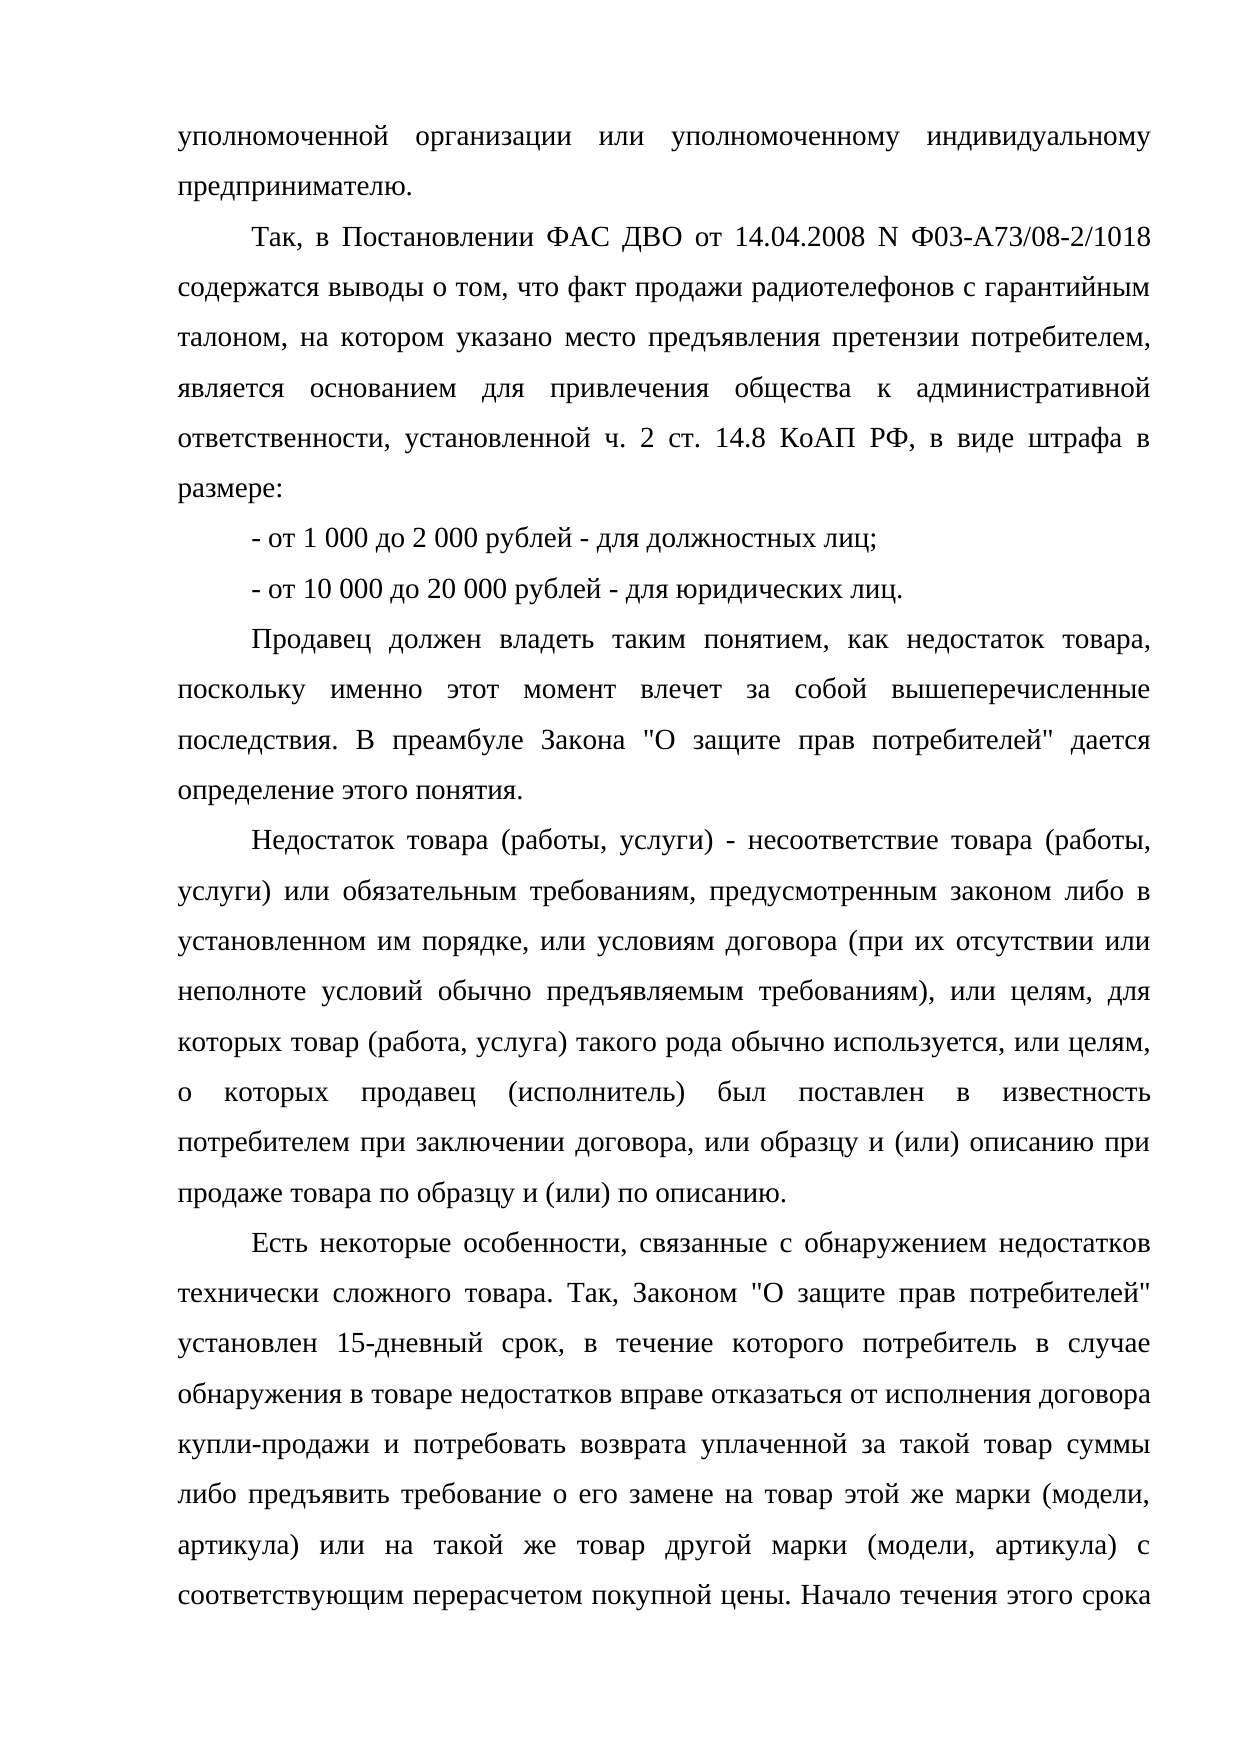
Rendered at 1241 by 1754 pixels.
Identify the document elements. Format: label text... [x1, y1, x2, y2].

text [177, 118, 1152, 202]
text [177, 1225, 1152, 1611]
text Так, в Постановлении ФАС ДВО от 14.04.2008 N Ф03-А73/08-2/1018 содержатся выводы о том, что факт продажи радиотелефонов с гарантийным талоном, на котором указано место предъявления претензии потребителем, является основанием для привлечения общества к административной ответственности, установленной ч. 2 ст. 14.8 КоАП РФ, в виде штрафа в размере: [177, 219, 1152, 504]
text Продавец должен владеть таким понятием, как недостаток товара, поскольку именно этот момент влечет за собой вышеперечисленные последствия. В преамбуле Закона "О защите прав потребителей" дается определение этого понятия. [177, 621, 1152, 806]
text Недостаток товара (работы, услуги) - несоответствие товара (работы, услуги) или обязательным требованиям, предусмотренным законом либо в установленном им порядке, или условиям договора (при их отсутствии или неполноте условий обычно предъявляемым требованиям), или целям, для которых товар (работа, услуга) такого рода обычно используется, или целям, о которых продавец (исполнитель) был поставлен в известность потребителем при заключении договора, или образцу и (или) описанию при продаже товара по образцу и (или) по описанию. [177, 822, 1152, 1208]
text - от 1 000 до 2 000 рублей - для должностных лиц; [177, 521, 1152, 554]
text - от 10 000 до 20 000 рублей - для юридических лиц. [177, 571, 1152, 604]
